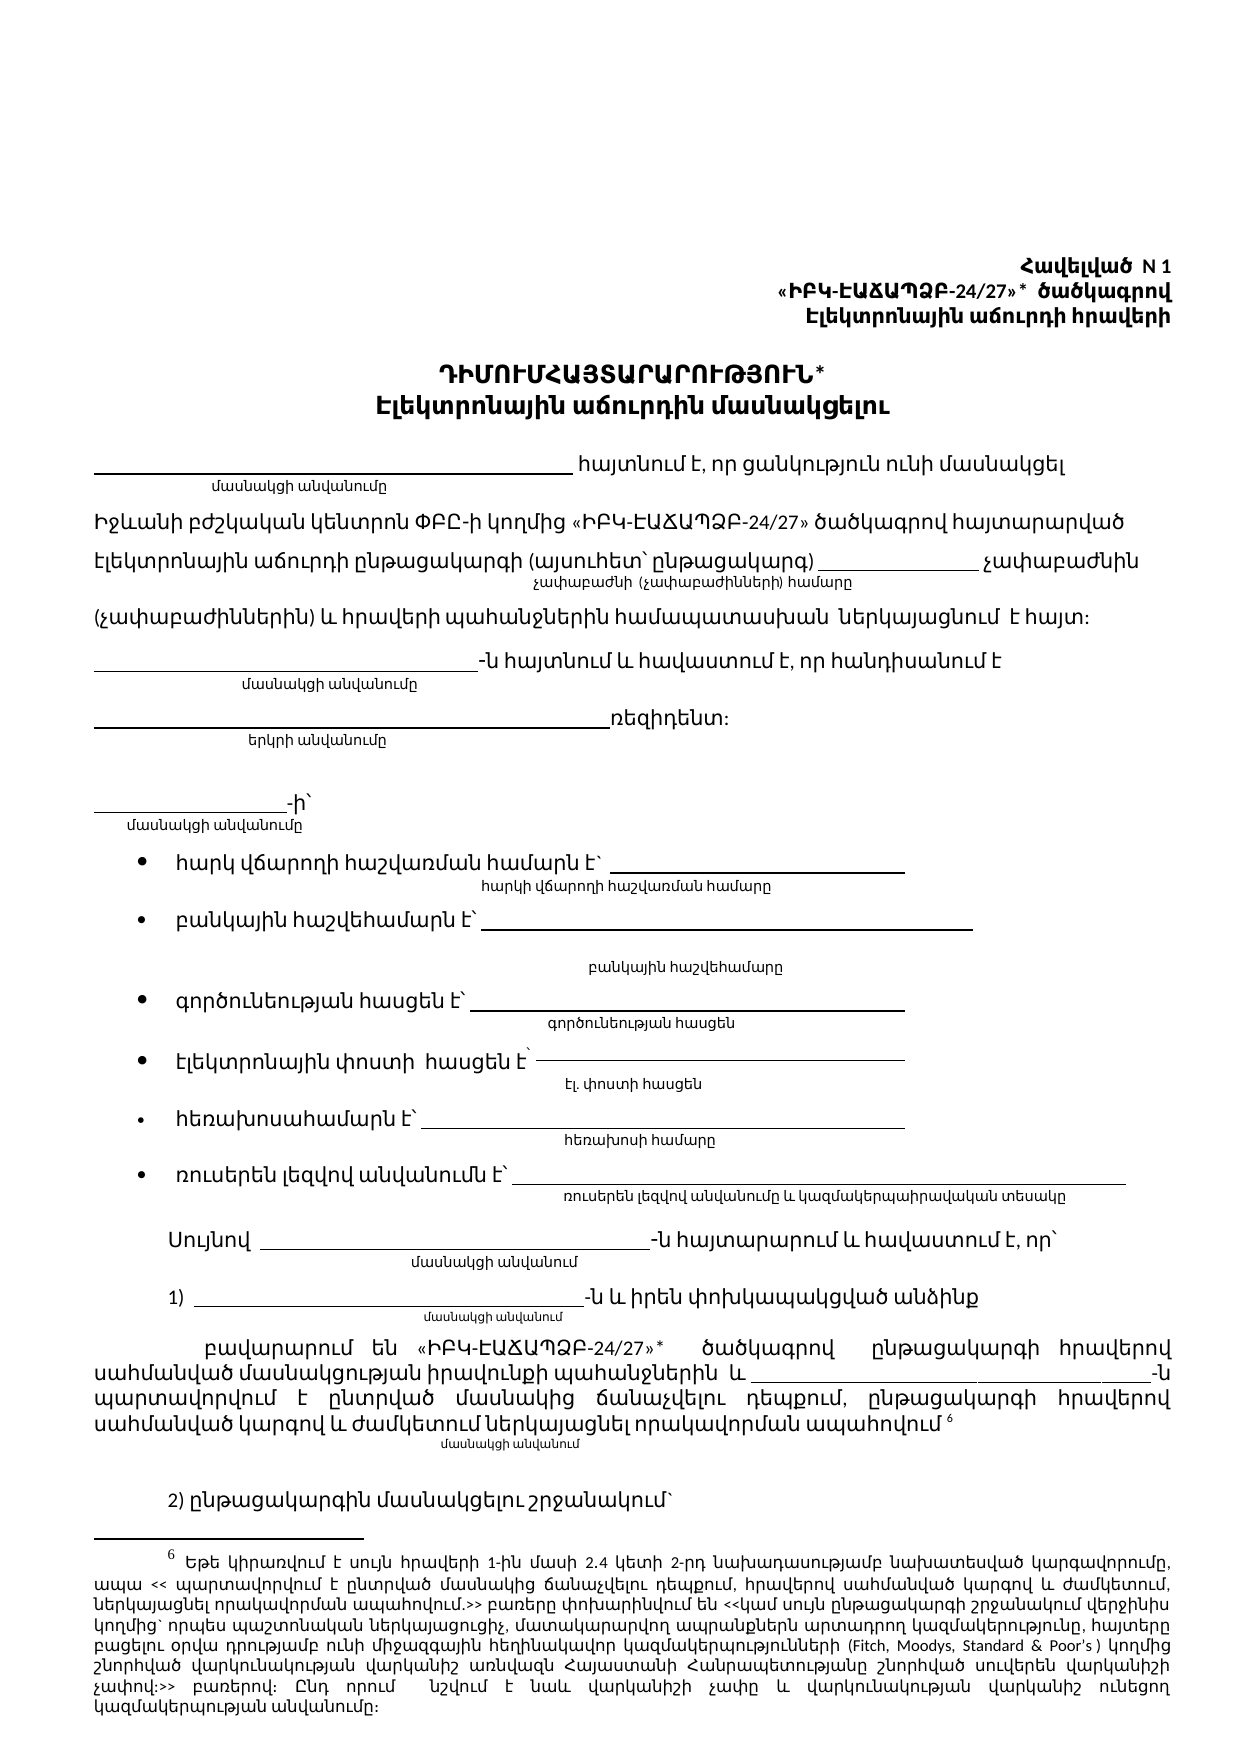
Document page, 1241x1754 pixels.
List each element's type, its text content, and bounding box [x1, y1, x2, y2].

text «ԻԲԿ-ԷԱՃԱՊՁԲ-24/27»* ծածկագրով [94, 278, 1171, 304]
text 2) ընթացակարգին մասնակցելու շրջանակում` [94, 1487, 1171, 1513]
text Սույնով -ն հայտարարում և հավաստում է, որ՝ [94, 1223, 1171, 1253]
text ռուսերեն լեզվով անվանումը և կազմակերպաիրավական տեսակը [94, 1187, 1171, 1218]
text երկրի անվանումը [94, 731, 1171, 762]
list հարկ վճարողի հաշվառման համարն է` [138, 846, 1171, 877]
list էլեկտրոնային փոստի հասցեն է՝ [138, 1045, 1171, 1075]
text մասնակցի անվանում [94, 1309, 1171, 1335]
text հեռախոսի համարը [462, 1131, 1171, 1162]
text գործունեության հասցեն [94, 1014, 1171, 1045]
text մասնակցի անվանումը [94, 675, 1171, 706]
text ԴԻՄՈՒՄՀԱՅՏԱՐԱՐՈՒԹՅՈՒՆ* [94, 360, 1171, 390]
text -ի՝ [94, 790, 1171, 816]
text բանկային հաշվեհամարը [94, 958, 1171, 989]
text Իջևանի բժշկական կենտրոն ՓԲԸ-ի կողմից «ԻԲԿ-ԷԱՃԱՊՁԲ-24/27» ծածկագրով հայտարարված [94, 507, 1171, 535]
text Հավելված N 1 [94, 253, 1171, 278]
text հայտնում է, որ ցանկություն ունի մասնակցել [94, 451, 1171, 477]
list բանկային հաշվեհամարն է՝ [138, 907, 1171, 958]
list գործունեության հասցեն է՝ [138, 989, 1171, 1014]
text մասնակցի անվանումը [94, 477, 1171, 507]
text մասնակցի անվանում [94, 1253, 1171, 1284]
list ռուսերեն լեզվով անվանումն է՝ [138, 1162, 1171, 1187]
text մասնակցի անվանում [94, 1436, 1171, 1462]
text չափաբաժնի (չափաբաժինների) համարը [94, 573, 1171, 604]
text հարկի վճարողի հաշվառման համարը [94, 877, 1171, 907]
text էլ. փոստի հասցեն [94, 1075, 1171, 1106]
text 1) -ն և իրեն փոխկապակցված անձինք [94, 1284, 1171, 1309]
text Էլեկտրոնային աճուրդի հրավերի [94, 304, 1171, 329]
text բավարարում են «ԻԲԿ-ԷԱՃԱՊՁԲ-24/27»* ծածկագրով ընթացակարգի հրավերով սահմանված մասնակցության իրավունքի պահանջներին և -ն պարտավորվում է ընտրված մասնակից ճանաչվելու դեպքում, ընթացակարգի հրավերով սահմանված կարգով և ժամկետում ներկայացնել որակավորման ապահովում [94, 1335, 1171, 1436]
text մասնակցի անվանումը [94, 816, 1171, 846]
subtitle Էլեկտրոնային աճուրդին մասնակցելու [94, 390, 1171, 421]
text (չափաբաժիններին) և հրավերի պահանջներին համապատասխան ներկայացնում է հայտ: [94, 604, 1171, 629]
text -ն հայտնում և հավաստում է, որ հանդիսանում է [94, 644, 1171, 675]
text էլեկտրոնային աճուրդի ընթացակարգի (այսուհետ՝ ընթացակարգ) չափաբաժնին [94, 548, 1171, 573]
text ռեզիդենտ: [94, 706, 1171, 731]
list հեռախոսահամարն է՝ [138, 1106, 1171, 1131]
